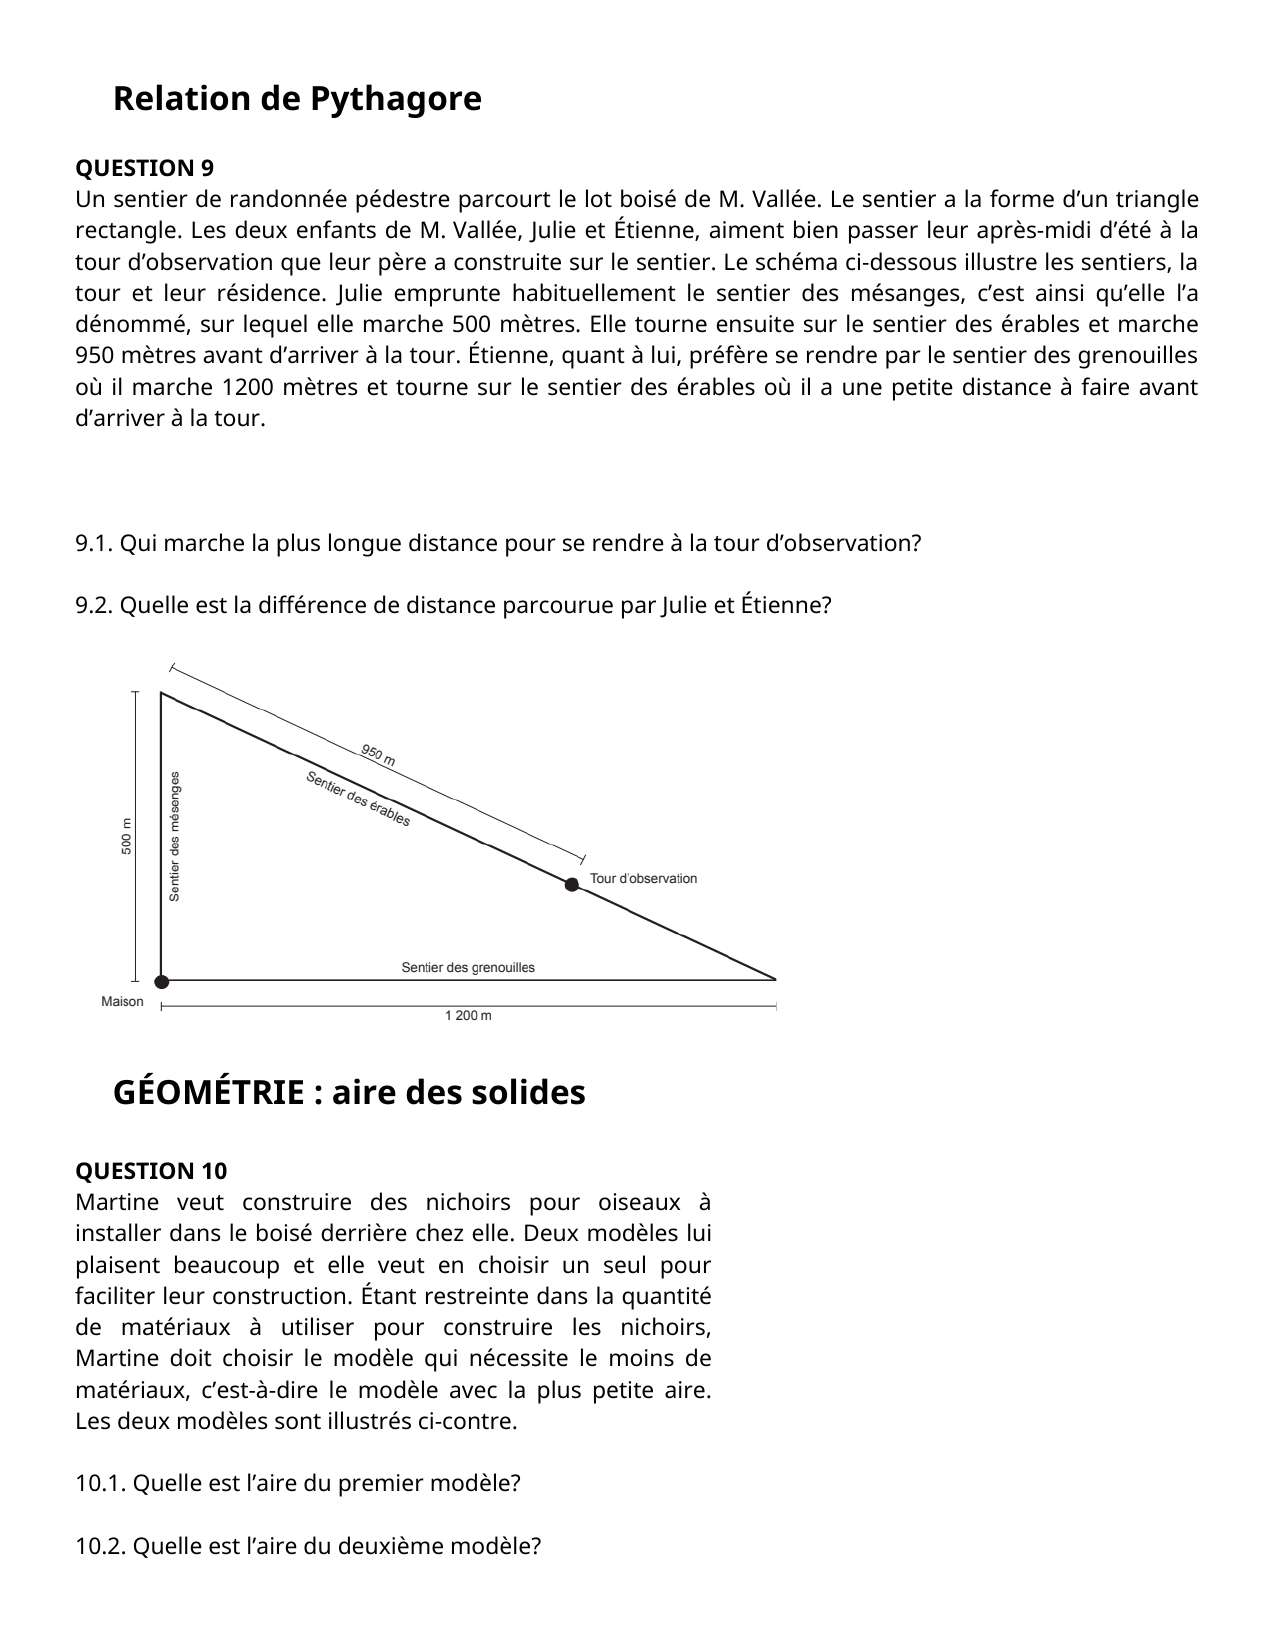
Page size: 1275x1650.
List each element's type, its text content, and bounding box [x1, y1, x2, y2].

text 9.1. Qui marche la plus longue distance pour se rendre à la tour d’observation? [75, 527, 1200, 558]
text Question 9 [75, 152, 1200, 183]
text Un sentier de randonnée pédestre parcourt le lot boisé de M. Vallée. Le sentier a la forme d’un triangle rectangle. Les deux enfants de M. Vallée, Julie et Étienne, aiment bien passer leur après-midi d’été à la tour d’observation que leur père a construite sur le sentier. Le schéma ci-dessous illustre les sentiers, la tour et leur résidence. Julie emprunte habituellement le sentier des mésanges, c’est ainsi qu’elle l’a dénommé, sur lequel elle marche 500 mètres. Elle tourne ensuite sur le sentier des érables et marche 950 mètres avant d’arriver à la tour. Étienne, quant à lui, préfère se rendre par le sentier des grenouilles où il marche 1200 mètres et tourne sur le sentier des érables où il a une petite distance à faire avant d’arriver à la tour. [75, 183, 1200, 433]
text Martine veut construire des nichoirs pour oiseaux à installer dans le boisé derrière chez elle. Deux modèles lui plaisent beaucoup et elle veut en choisir un seul pour faciliter leur construction. Étant restreinte dans la quantité de matériaux à utiliser pour construire les nichoirs, Martine doit choisir le modèle qui nécessite le moins de matériaux, c’est-à-dire le modèle avec la plus petite aire. Les deux modèles sont illustrés ci-contre. [75, 1186, 712, 1436]
text 10.2. Quelle est l’aire du deuxième modèle? [75, 1530, 1200, 1561]
text 10.1. Quelle est l’aire du premier modèle? [75, 1467, 1200, 1498]
subtitle Relation de Pythagore [112, 75, 1200, 120]
text Question 10 [75, 1155, 1200, 1186]
text 9.2. Quelle est la différence de distance parcourue par Julie et Étienne? [75, 589, 1200, 620]
subtitle GÉOMÉTRIE : aire des solides [112, 1068, 1200, 1114]
